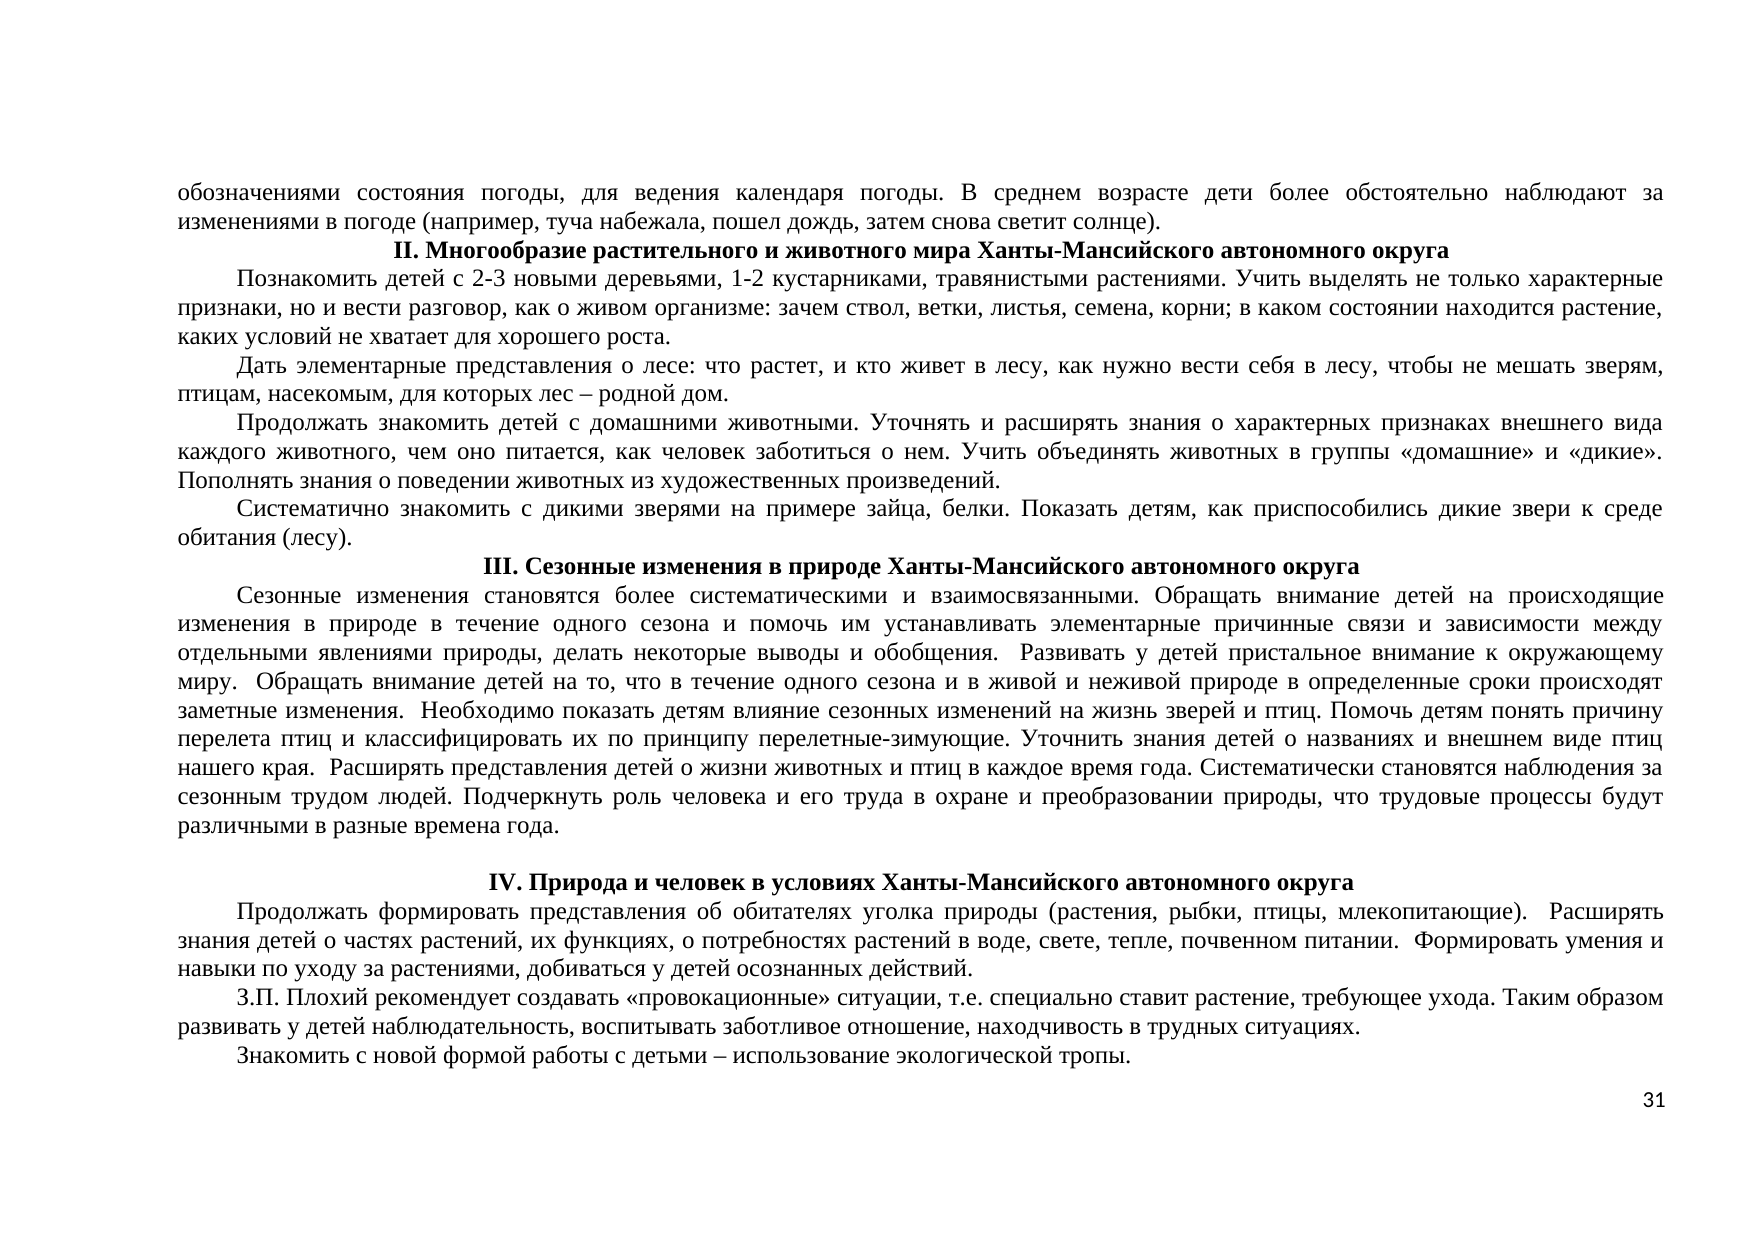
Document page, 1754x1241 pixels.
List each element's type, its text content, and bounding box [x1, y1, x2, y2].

text Познакомить детей с 2-3 новыми деревьями, 1-2 кустарниками, травянистыми растениями. Учить выделять не только характерные признаки, но и вести разговор, как о живом организме: зачем ствол, ветки, листья, семена, корни; в каком состоянии находится растение, каких условий не хватает для хорошего роста. [177, 263, 1665, 350]
text Дать элементарные представления о лесе: что растет, и кто живет в лесу, как нужно вести себя в лесу, чтобы не мешать зверям, птицам, насекомым, для которых лес – родной дом. [177, 350, 1665, 407]
text Знакомить с новой формой работы с детьми – использование экологической тропы. [177, 1040, 1665, 1068]
text З.П. Плохий рекомендует создавать «провокационные» ситуации, т.е. специально ставит растение, требующее ухода. Таким образом развивать у детей наблюдательность, воспитывать заботливое отношение, находчивость в трудных ситуациях. [177, 982, 1665, 1040]
text IV. Природа и человек в условиях Ханты-Мансийского автономного округа [177, 867, 1665, 896]
text Продолжать формировать представления об обитателях уголка природы (растения, рыбки, птицы, млекопитающие). Расширять знания детей о частях растений, их функциях, о потребностях растений в воде, свете, тепле, почвенном питании. Формировать умения и навыки по уходу за растениями, добиваться у детей осознанных действий. [177, 896, 1665, 982]
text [177, 177, 1665, 235]
text III. Сезонные изменения в природе Ханты-Мансийского автономного округа [177, 551, 1665, 580]
text Систематично знакомить с дикими зверями на примере зайца, белки. Показать детям, как приспособились дикие звери к среде обитания (лесу). [177, 493, 1665, 551]
text II. Многообразие растительного и животного мира Ханты-Мансийского автономного округа [177, 235, 1665, 263]
text Сезонные изменения становятся более систематическими и взаимосвязанными. Обращать внимание детей на происходящие изменения в природе в течение одного сезона и помочь им устанавливать элементарные причинные связи и зависимости между отдельными явлениями природы, делать некоторые выводы и обобщения. Развивать у детей пристальное внимание к окружающему миру. Обращать внимание детей на то, что в течение одного сезона и в живой и неживой природе в определенные сроки происходят заметные изменения. Необходимо показать детям влияние сезонных изменений на жизнь зверей и птиц. Помочь детям понять причину перелета птиц и классифицировать их по принципу перелетные-зимующие. Уточнить знания детей о названиях и внешнем виде птиц нашего края. Расширять представления детей о жизни животных и птиц в каждое время года. Систематически становятся наблюдения за сезонным трудом людей. Подчеркнуть роль человека и его труда в охране и преобразовании природы, что трудовые процессы будут различными в разные времена года. [177, 580, 1665, 838]
text Продолжать знакомить детей с домашними животными. Уточнять и расширять знания о характерных признаках внешнего вида каждого животного, чем оно питается, как человек заботиться о нем. Учить объединять животных в группы «домашние» и «дикие». Пополнять знания о поведении животных из художественных произведений. [177, 407, 1665, 493]
